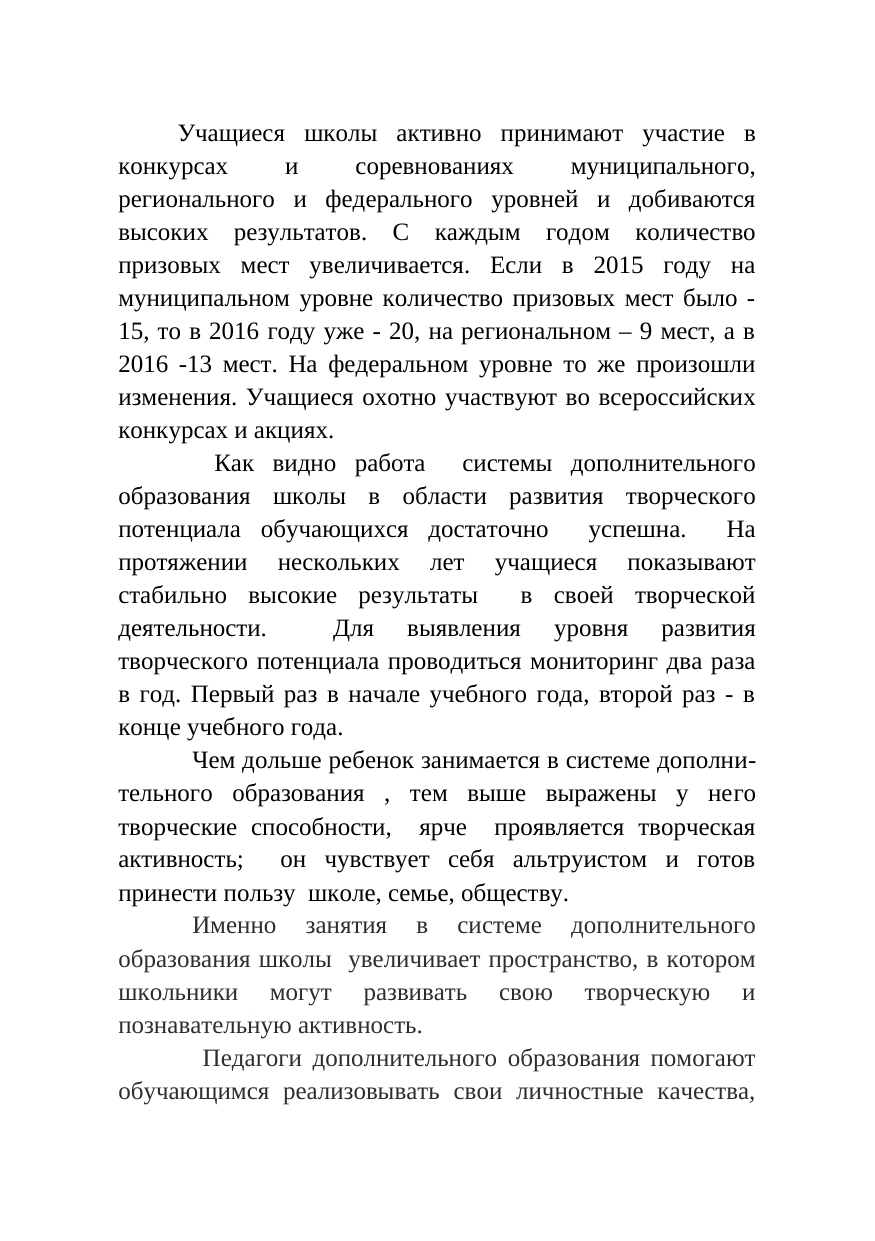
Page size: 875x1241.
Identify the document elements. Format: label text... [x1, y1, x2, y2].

text Чем дольше ребенок занимается в системе дополнительного образования , тем выше выражены у него творческие способности, ярче проявляется творческая активность; он чувствует себя альтруистом и готов принести пользу школе, семье, обществу. [118, 746, 756, 906]
text Учащиеся школы активно принимают участие в конкурсах и соревнованиях муниципального, регионального и федерального уровней и добиваются высоких результатов. С каждым годом количество призовых мест увеличивается. Если в 2015 году на муниципальном уровне количество призовых мест было -15, то в 2016 году уже - 20, на региональном – 9 мест, а в 2016 -13 мест. На федеральном уровне то же произошли изменения. Учащиеся охотно участвуют во всероссийских конкурсах и акциях. [118, 118, 756, 444]
text Именно занятия в системе дополнительного образования школы увеличивает пространство, в котором школьники могут развивать свою творческую и познавательную активность. [118, 911, 756, 1038]
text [118, 1043, 756, 1104]
text Как видно работа системы дополнительного образования школы в области развития творческого потенциала обучающихся достаточно успешна. На протяжении нескольких лет учащиеся показывают стабильно высокие результаты в своей творческой деятельности. Для выявления уровня развития творческого потенциала проводиться мониторинг два раза в год. Первый раз в начале учебного года, второй раз - в конце учебного года. [118, 448, 756, 741]
